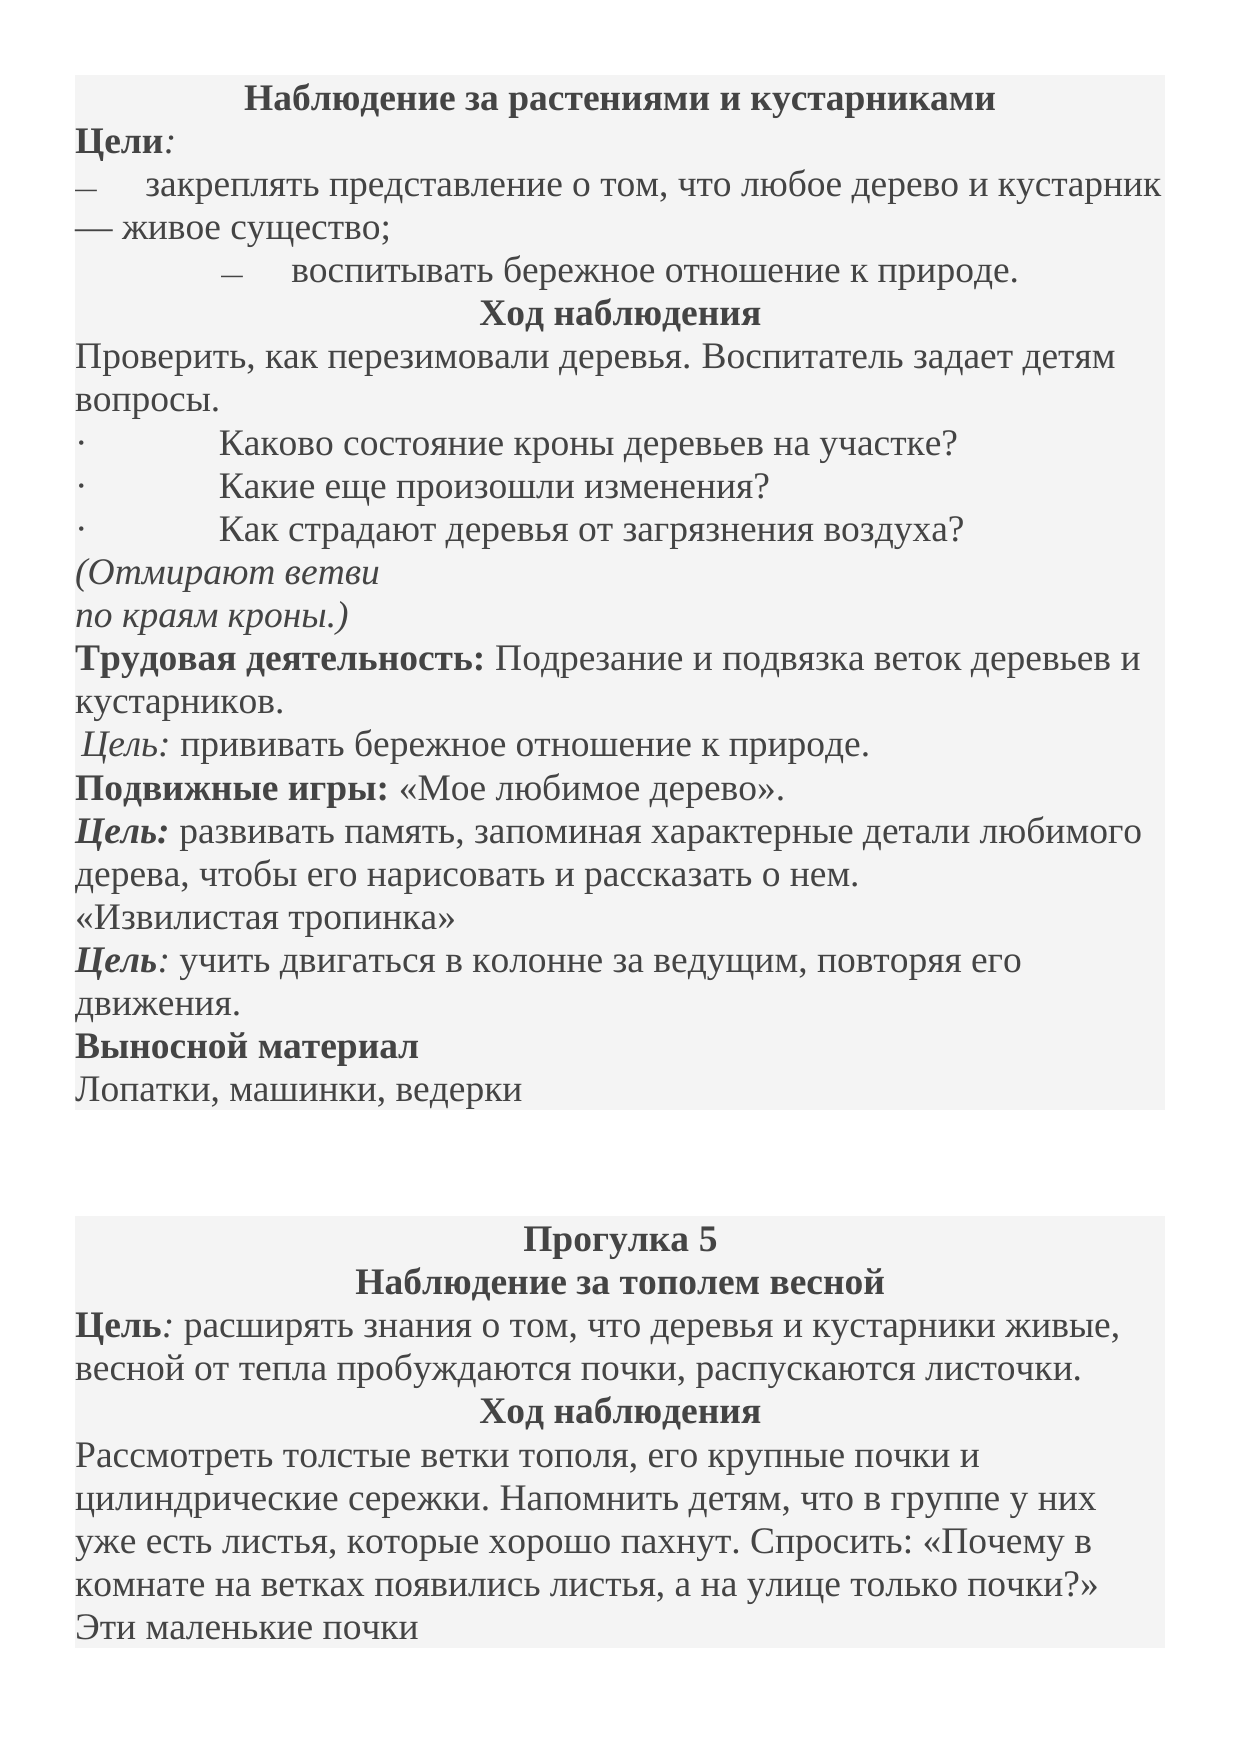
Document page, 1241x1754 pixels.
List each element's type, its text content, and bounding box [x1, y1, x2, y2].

text Наблюдение за тополем весной [75, 1259, 1165, 1303]
text · Какие еще произошли изменения? [75, 463, 1165, 506]
text Трудовая деятельность: Подрезание и подвязка веток деревьев и кустарников. [75, 636, 1165, 722]
text Цель: прививать бережное отношение к природе. [75, 722, 1165, 765]
text Проверить, как перезимовали деревья. Воспитатель задает детям вопросы. [75, 334, 1165, 420]
text Подвижные игры: «Мое любимое дерево». [75, 765, 1165, 808]
text Выносной материал [75, 1024, 1165, 1067]
text Рассмотреть толстые ветки тополя, его крупные почки и цилиндрические сережки. Напомнить детям, что в группе у них уже есть листья, которые хорошо пахнут. Спросить: «Почему в комнате на ветках появились листья, а на улице только почки?» [75, 1432, 1165, 1604]
text Эти маленькие почки [75, 1604, 1165, 1648]
text Лопатки, машинки, ведерки [75, 1067, 1165, 1110]
text Цели: [75, 118, 1165, 161]
text Ход наблюдения [75, 1389, 1165, 1432]
text · Как страдают деревья от загрязнения воздуха?(Отмирают ветви по краям кроны.) [75, 506, 1165, 636]
text Наблюдение за растениями и кустарниками [75, 75, 1165, 118]
text · Каково состояние кроны деревьев на участке? [75, 420, 1165, 463]
text — воспитывать бережное отношение к природе. Ход наблюдения [75, 247, 1165, 334]
text Цель: расширять знания о том, что деревья и кустарники живые, весной от тепла пробуждаются почки, распускаются листочки. [75, 1303, 1165, 1389]
text — закреплять представление о том, что любое дерево и кустарник — живое существо; [75, 161, 1165, 247]
text «Извилистая тропинка» [75, 894, 1165, 937]
text Прогулка 5 [75, 1216, 1165, 1259]
text Цель: учить двигаться в колонне за ведущим, повторяя его движения. [75, 937, 1165, 1024]
text Цель: развивать память, запоминая характерные детали любимого дерева, чтобы его нарисовать и рассказать о нем. [75, 808, 1165, 894]
